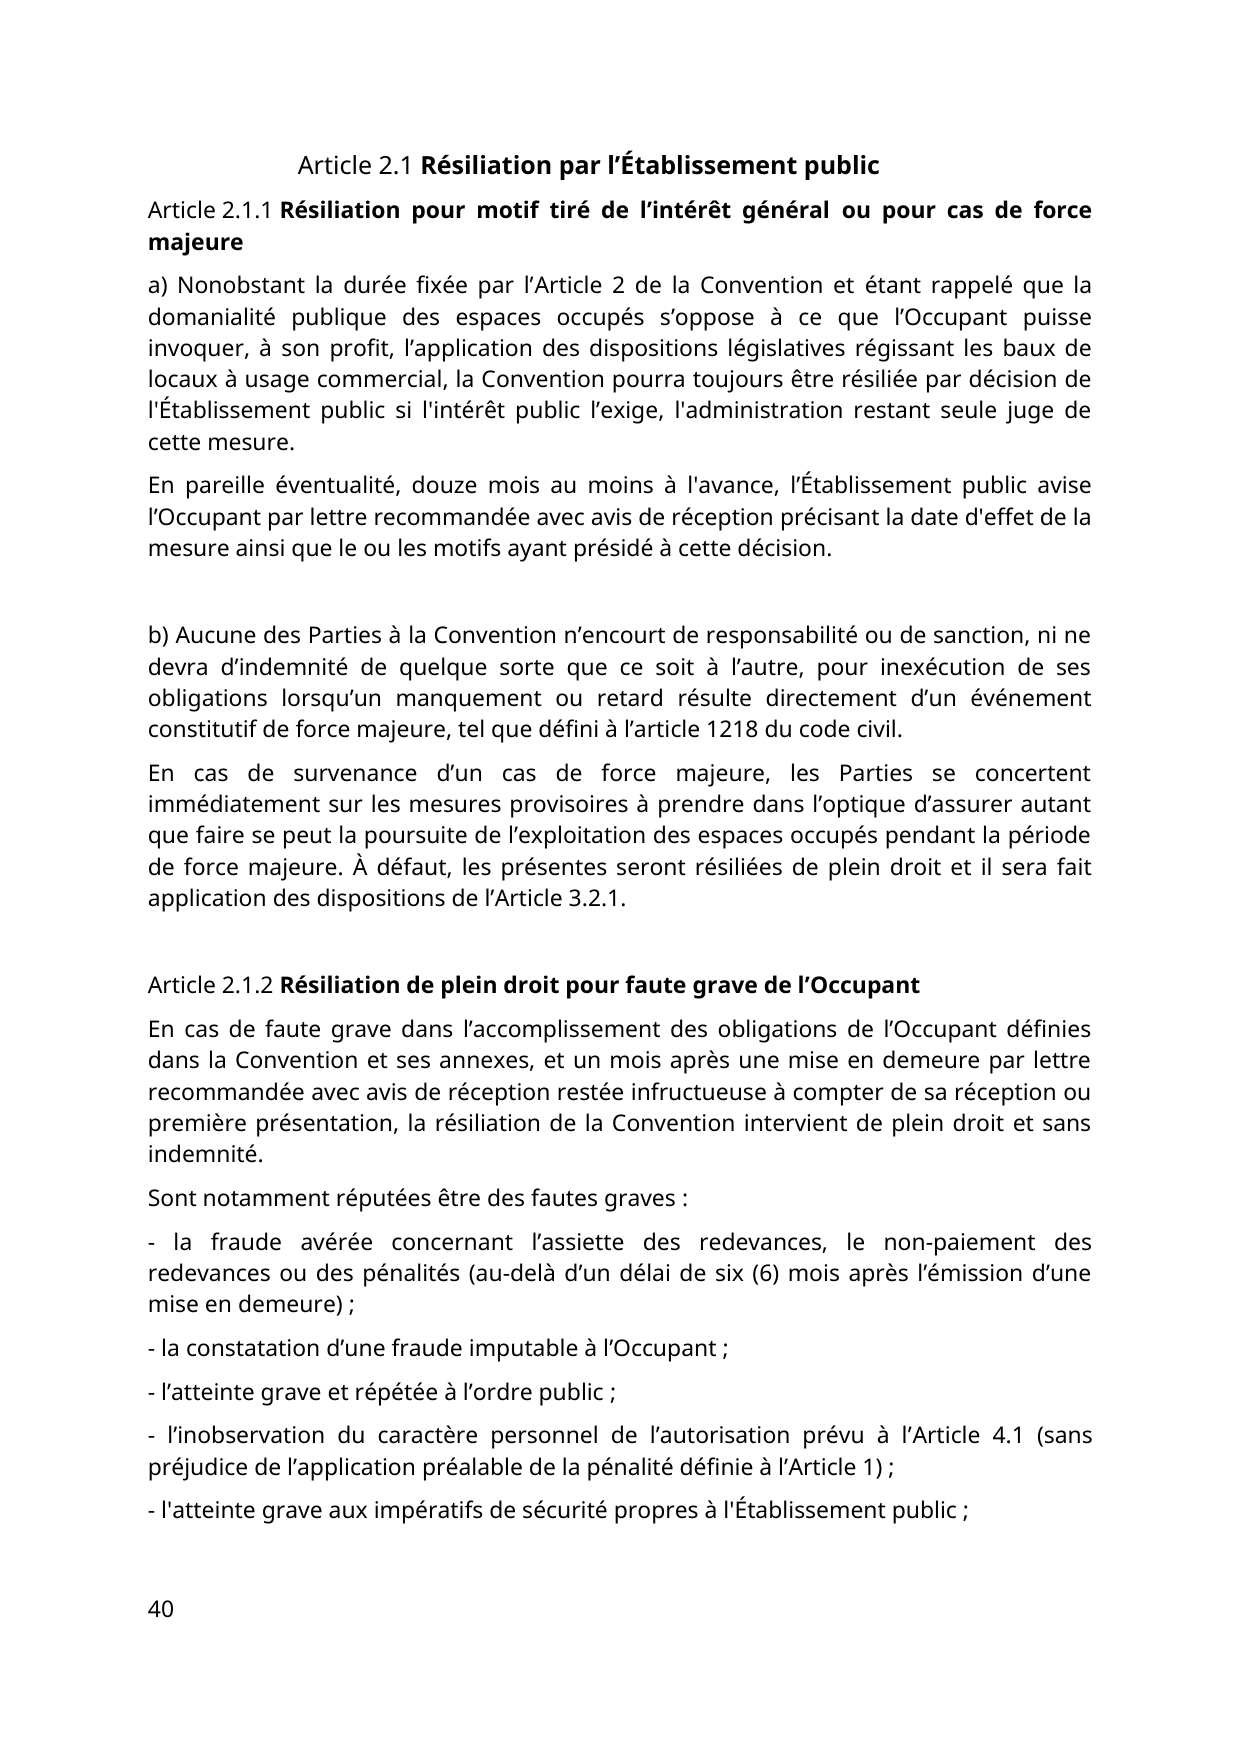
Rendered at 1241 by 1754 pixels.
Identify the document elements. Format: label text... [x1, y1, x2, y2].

text a) Nonobstant la durée fixée par l’Article 2 de la Convention et étant rappelé que la domanialité publique des espaces occupés s’oppose à ce que l’Occupant puisse invoquer, à son profit, l’application des dispositions législatives régissant les baux de locaux à usage commercial, la Convention pourra toujours être résiliée par décision de l'Établissement public si l'intérêt public l’exige, l'administration restant seule juge de cette mesure. [148, 269, 1093, 457]
text En cas de survenance d’un cas de force majeure, les Parties se concertent immédiatement sur les mesures provisoires à prendre dans l’optique d’assurer autant que faire se peut la poursuite de l’exploitation des espaces occupés pendant la période de force majeure. À défaut, les présentes seront résiliées de plein droit et il sera fait application des dispositions de l’Article 20.2.1. [148, 757, 1093, 913]
text Sont notamment réputées être des fautes graves : [148, 1182, 1093, 1213]
text - la fraude avérée concernant l’assiette des redevances, le non-paiement des redevances ou des pénalités (au-delà d’un délai de six (6) mois après l’émission d’une mise en demeure) ; [148, 1225, 1093, 1319]
subtitle Résiliation par l’Établissement public [298, 148, 1093, 182]
text - la constatation d’une fraude imputable à l’Occupant ; [148, 1332, 1093, 1363]
text En cas de faute grave dans l’accomplissement des obligations de l’Occupant définies dans la Convention et ses annexes, et un mois après une mise en demeure par lettre recommandée avec avis de réception restée infructueuse à compter de sa réception ou première présentation, la résiliation de la Convention intervient de plein droit et sans indemnité. [148, 1013, 1093, 1169]
subtitle Résiliation pour motif tiré de l’intérêt général ou pour cas de force majeure [148, 194, 1093, 257]
text En pareille éventualité, douze mois au moins à l'avance, l’Établissement public avise l’Occupant par lettre recommandée avec avis de réception précisant la date d'effet de la mesure ainsi que le ou les motifs ayant présidé à cette décision. [148, 469, 1093, 563]
text - l'atteinte grave aux impératifs de sécurité propres à l'Établissement public ; [148, 1494, 1093, 1525]
text b) Aucune des Parties à la Convention n’encourt de responsabilité ou de sanction, ni ne devra d’indemnité de quelque sorte que ce soit à l’autre, pour inexécution de ses obligations lorsqu’un manquement ou retard résulte directement d’un événement constitutif de force majeure, tel que défini à l’article 1218 du code civil. [148, 619, 1093, 744]
subtitle Résiliation de plein droit pour faute grave de l’Occupant [148, 969, 1093, 1000]
text - l’inobservation du caractère personnel de l’autorisation prévu à l’Article 4.1 (sans préjudice de l’application préalable de la pénalité définie à l’Article 18) ; [148, 1419, 1093, 1482]
text - l’atteinte grave et répétée à l’ordre public ; [148, 1375, 1093, 1407]
